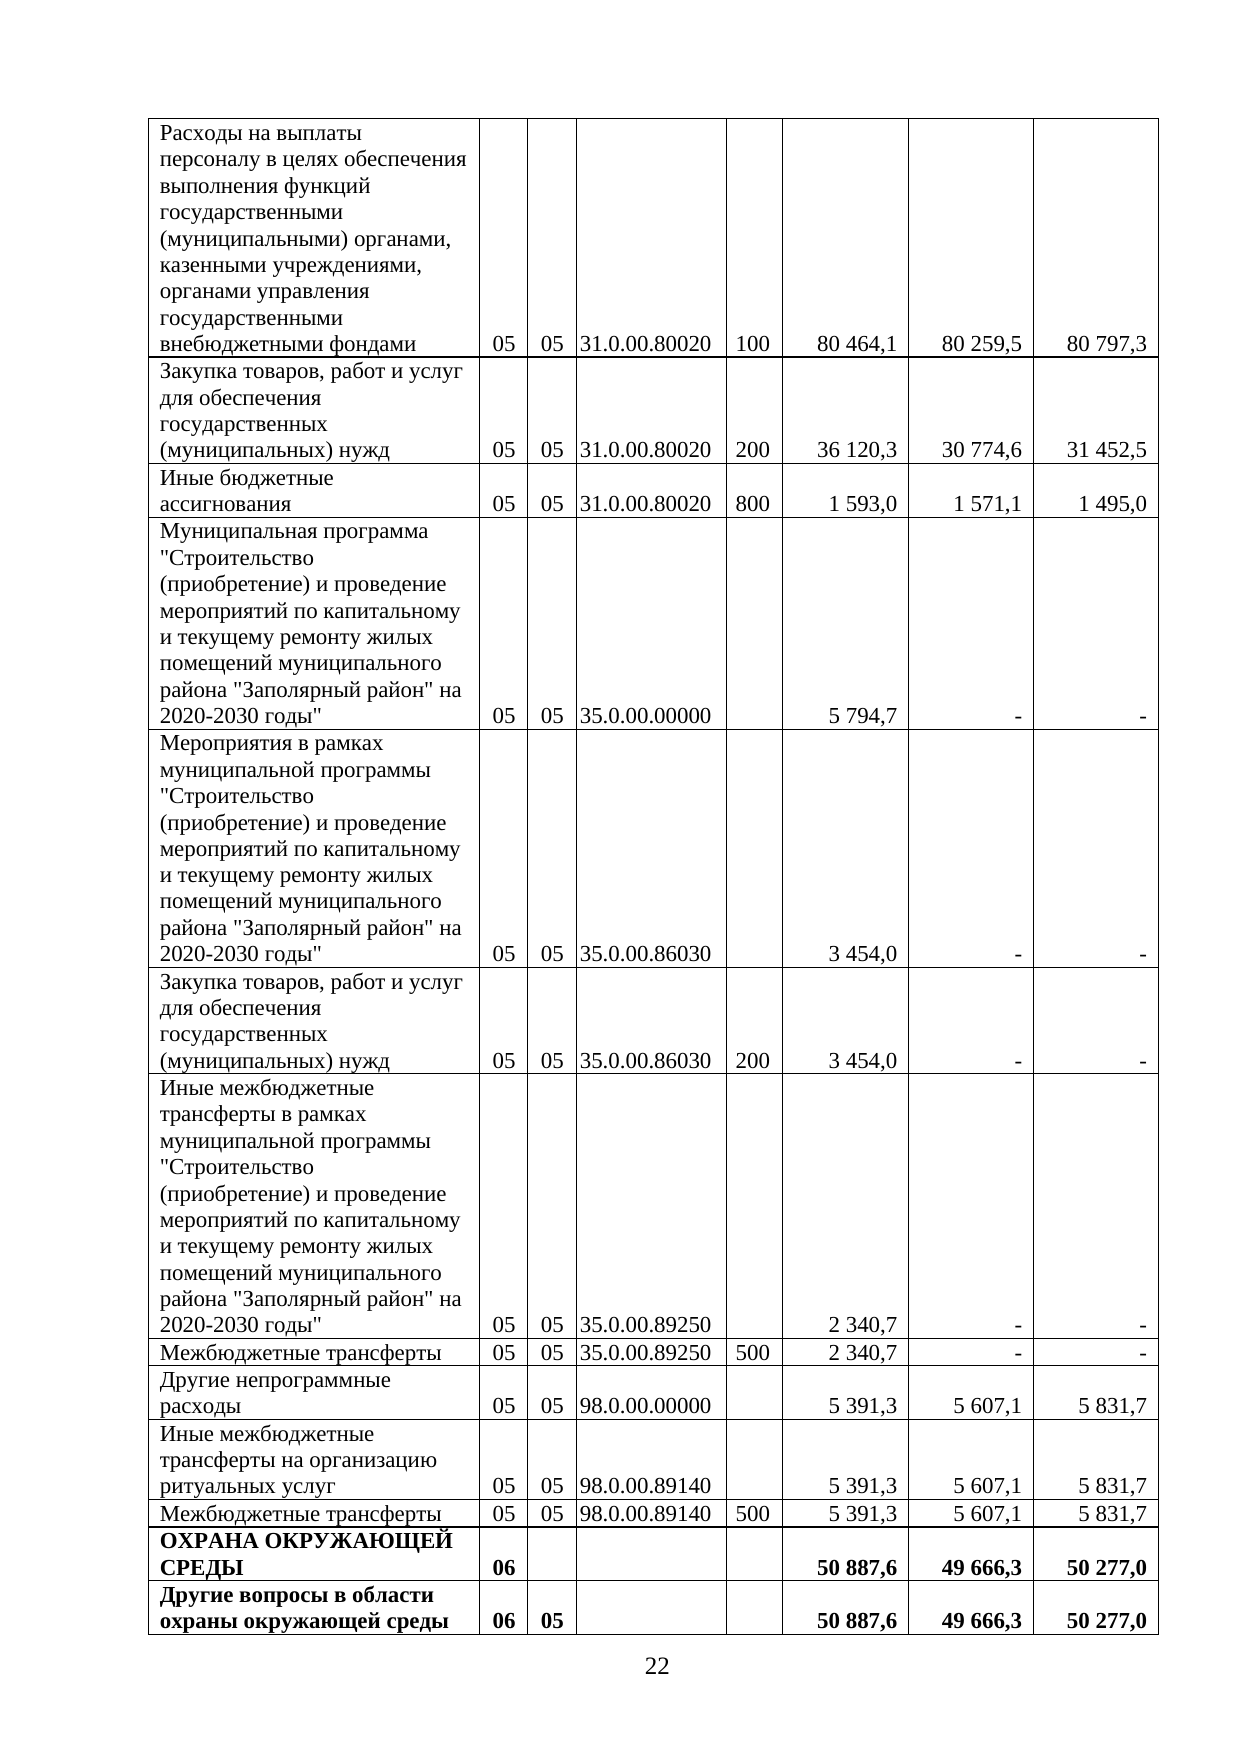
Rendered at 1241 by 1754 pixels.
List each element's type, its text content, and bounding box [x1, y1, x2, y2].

table_cell 05 [480, 119, 527, 356]
table_cell 500 [727, 1339, 782, 1365]
table_cell 05 [528, 1366, 576, 1419]
table_cell 5 607,1 [909, 1500, 1033, 1526]
table_cell 05 [480, 464, 527, 517]
table_cell 5 831,7 [1034, 1366, 1158, 1419]
table_cell [727, 1366, 782, 1419]
table_cell Межбюджетные трансферты [149, 1500, 479, 1526]
table_cell 05 [528, 358, 576, 463]
table_cell 3 454,0 [783, 730, 908, 967]
table_cell 98.0.00.89140 [577, 1500, 726, 1526]
table_cell [727, 1074, 782, 1338]
table_cell 1 593,0 [783, 464, 908, 517]
table_cell 31 452,5 [1034, 358, 1158, 463]
table_cell 5 831,7 [1034, 1500, 1158, 1526]
table_cell 06 [480, 1581, 527, 1634]
table_cell - [1034, 968, 1158, 1073]
table_cell 500 [727, 1500, 782, 1526]
table_cell 05 [480, 968, 527, 1073]
table_cell 35.0.00.89250 [577, 1074, 726, 1338]
table_cell 5 391,3 [783, 1366, 908, 1419]
table_cell Мероприятия в рамках муниципальной программы "Строительство (приобретение) и проведение мероприятий по капитальному и текущему ремонту жилых помещений муниципального района "Заполярный район" на 2020-2030 годы" [149, 730, 479, 967]
table_cell 50 277,0 [1034, 1581, 1158, 1634]
table_cell 35.0.00.89250 [577, 1339, 726, 1365]
table_cell [528, 1528, 576, 1580]
table_cell 49 666,3 [909, 1528, 1033, 1580]
table_cell 05 [480, 1500, 527, 1526]
table_cell Иные бюджетные ассигнования [149, 464, 479, 517]
table_cell 05 [528, 968, 576, 1073]
table_cell 3 454,0 [783, 968, 908, 1073]
table_cell Закупка товаров, работ и услуг для обеспечения государственных (муниципальных) нужд [149, 358, 479, 463]
table_cell 5 607,1 [909, 1420, 1033, 1499]
table_cell [577, 1581, 726, 1634]
table_cell - [1034, 730, 1158, 967]
table_cell 05 [480, 1366, 527, 1419]
table_cell 1 495,0 [1034, 464, 1158, 517]
table_cell 5 607,1 [909, 1366, 1033, 1419]
table_cell 05 [480, 358, 527, 463]
table_cell 05 [528, 730, 576, 967]
table_cell 50 887,6 [783, 1528, 908, 1580]
table_cell 50 887,6 [783, 1581, 908, 1634]
table_cell 200 [727, 968, 782, 1073]
table_cell 31.0.00.80020 [577, 464, 726, 517]
table_cell ОХРАНА ОКРУЖАЮЩЕЙ СРЕДЫ [149, 1528, 479, 1580]
table_cell 5 391,3 [783, 1500, 908, 1526]
table_cell 30 774,6 [909, 358, 1033, 463]
table_cell 98.0.00.89140 [577, 1420, 726, 1499]
table_cell 35.0.00.86030 [577, 968, 726, 1073]
table_cell 80 259,5 [909, 119, 1033, 356]
table_cell Другие непрограммные расходы [149, 1366, 479, 1419]
table_cell [727, 518, 782, 728]
table_cell 2 340,7 [783, 1074, 908, 1338]
table_cell 05 [528, 518, 576, 728]
table_cell - [1034, 518, 1158, 728]
table_cell Расходы на выплаты персоналу в целях обеспечения выполнения функций государственными (муниципальными) органами, казенными учреждениями, органами управления государственными внебюджетными фондами [149, 119, 479, 356]
table_cell 2 340,7 [783, 1339, 908, 1365]
table_cell - [909, 518, 1033, 728]
table_cell 05 [528, 119, 576, 356]
table_cell 05 [528, 1339, 576, 1365]
table_cell 05 [528, 1500, 576, 1526]
table_cell Межбюджетные трансферты [149, 1339, 479, 1365]
table_cell Иные межбюджетные трансферты в рамках муниципальной программы "Строительство (приобретение) и проведение мероприятий по капитальному и текущему ремонту жилых помещений муниципального района "Заполярный район" на 2020-2030 годы" [149, 1074, 479, 1338]
table_cell [727, 1581, 782, 1634]
table_cell 05 [480, 730, 527, 967]
table_cell 35.0.00.86030 [577, 730, 726, 967]
table_cell - [1034, 1074, 1158, 1338]
table_cell - [909, 1074, 1033, 1338]
table_cell 06 [480, 1528, 527, 1580]
table_cell 49 666,3 [909, 1581, 1033, 1634]
table_cell [577, 1528, 726, 1580]
table_cell 05 [480, 1074, 527, 1338]
table_cell 5 794,7 [783, 518, 908, 728]
table_cell - [909, 730, 1033, 967]
table_cell 50 277,0 [1034, 1528, 1158, 1580]
table_cell - [909, 1339, 1033, 1365]
table_cell 80 797,3 [1034, 119, 1158, 356]
table_cell 5 391,3 [783, 1420, 908, 1499]
table_cell 35.0.00.00000 [577, 518, 726, 728]
table_cell 05 [480, 1420, 527, 1499]
table_cell 05 [528, 1074, 576, 1338]
table_cell Муниципальная программа "Строительство (приобретение) и проведение мероприятий по капитальному и текущему ремонту жилых помещений муниципального района "Заполярный район" на 2020-2030 годы" [149, 518, 479, 728]
table_cell 5 831,7 [1034, 1420, 1158, 1499]
table_cell 05 [480, 1339, 527, 1365]
table_cell 80 464,1 [783, 119, 908, 356]
table_cell - [1034, 1339, 1158, 1365]
table_cell 05 [528, 1420, 576, 1499]
table_cell 800 [727, 464, 782, 517]
table_cell [727, 1528, 782, 1580]
table_cell 100 [727, 119, 782, 356]
table_cell 31.0.00.80020 [577, 119, 726, 356]
table_cell 05 [528, 1581, 576, 1634]
table_cell 1 571,1 [909, 464, 1033, 517]
table_cell - [909, 968, 1033, 1073]
table_cell 31.0.00.80020 [577, 358, 726, 463]
table_cell [727, 1420, 782, 1499]
table_cell Закупка товаров, работ и услуг для обеспечения государственных (муниципальных) нужд [149, 968, 479, 1073]
table_cell Другие вопросы в области охраны окружающей среды [149, 1581, 479, 1634]
table_cell 98.0.00.00000 [577, 1366, 726, 1419]
table_cell [727, 730, 782, 967]
table_cell 200 [727, 358, 782, 463]
table_cell 05 [528, 464, 576, 517]
table_cell 36 120,3 [783, 358, 908, 463]
table_cell 05 [480, 518, 527, 728]
table_cell Иные межбюджетные трансферты на организацию ритуальных услуг [149, 1420, 479, 1499]
